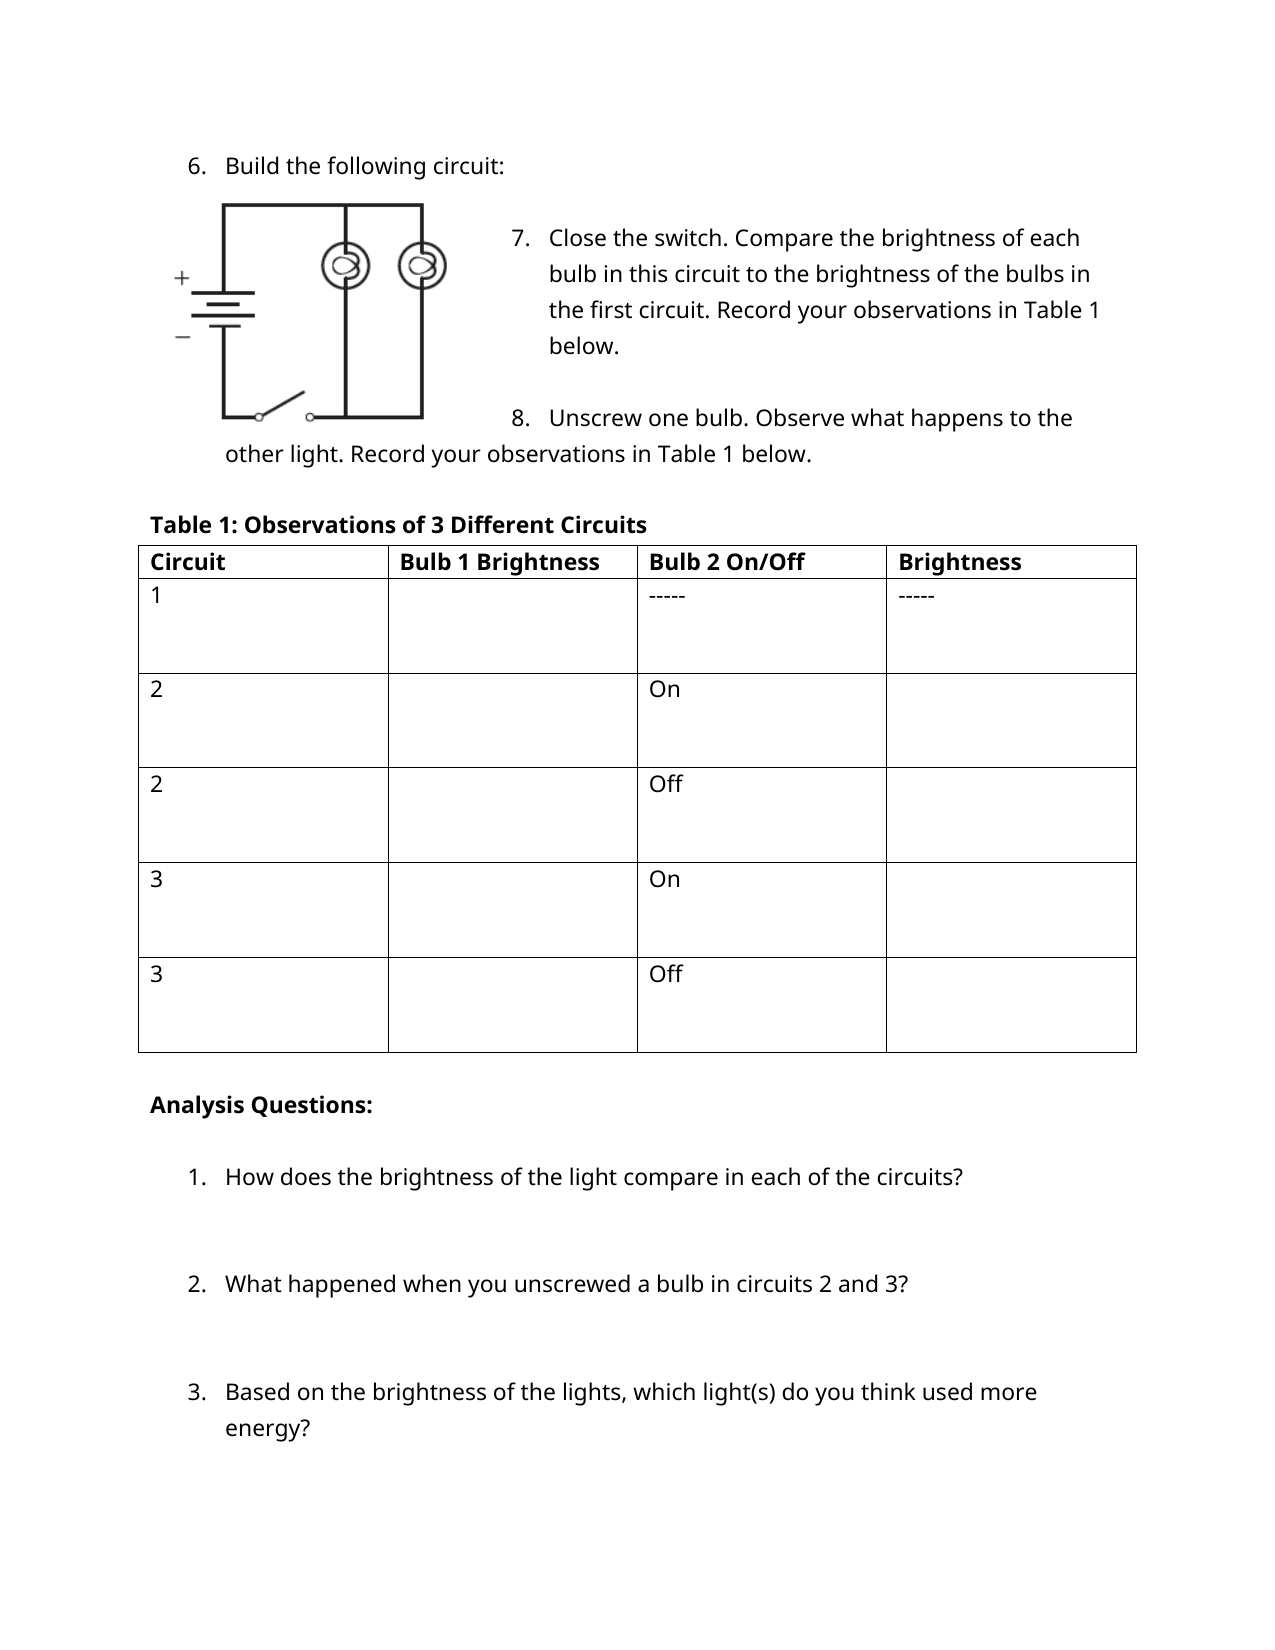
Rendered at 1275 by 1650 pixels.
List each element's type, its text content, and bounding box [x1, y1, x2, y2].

table_cell On [638, 674, 886, 767]
list Based on the brightness of the lights, which light(s) do you think used more energy? [187, 1376, 1125, 1443]
table_cell 2 [139, 674, 388, 767]
table_cell ----- [887, 579, 1136, 672]
table_cell [887, 674, 1136, 767]
table_cell Off [638, 958, 886, 1052]
list Close the switch. Compare the brightness of each bulb in this circuit to the brightness of the bulbs in the first circuit. Record your observations in Table 1 below. [456, 222, 1125, 361]
table_header Bulb 2 On/Off [638, 546, 886, 578]
table_header Circuit [139, 546, 388, 578]
table_cell 1 [139, 579, 388, 672]
table_cell ----- [638, 579, 886, 672]
table_cell [887, 863, 1136, 957]
table_cell [887, 768, 1136, 862]
list Unscrew one bulb. Observe what happens to the other light. Record your observations in Table 1 below. [187, 402, 1125, 469]
table_header Bulb 1 Brightness [389, 546, 637, 578]
list What happened when you unscrewed a bulb in circuits 2 and 3? [187, 1268, 1125, 1299]
table_cell [389, 768, 637, 862]
list Build the following circuit: [187, 150, 1125, 181]
table_cell [389, 863, 637, 957]
table_cell On [638, 863, 886, 957]
table_cell [887, 958, 1136, 1052]
table_cell 3 [139, 863, 388, 957]
table_header Brightness [887, 546, 1136, 578]
text Table 1: Observations of 3 Different Circuits [150, 509, 1125, 541]
list How does the brightness of the light compare in each of the circuits? [187, 1160, 1125, 1192]
table_cell Off [638, 768, 886, 862]
table_cell [389, 958, 637, 1052]
table_cell 3 [139, 958, 388, 1052]
table_cell [389, 579, 637, 672]
table_cell [389, 674, 637, 767]
text Analysis Questions: [150, 1088, 1125, 1120]
table_cell 2 [139, 768, 388, 862]
